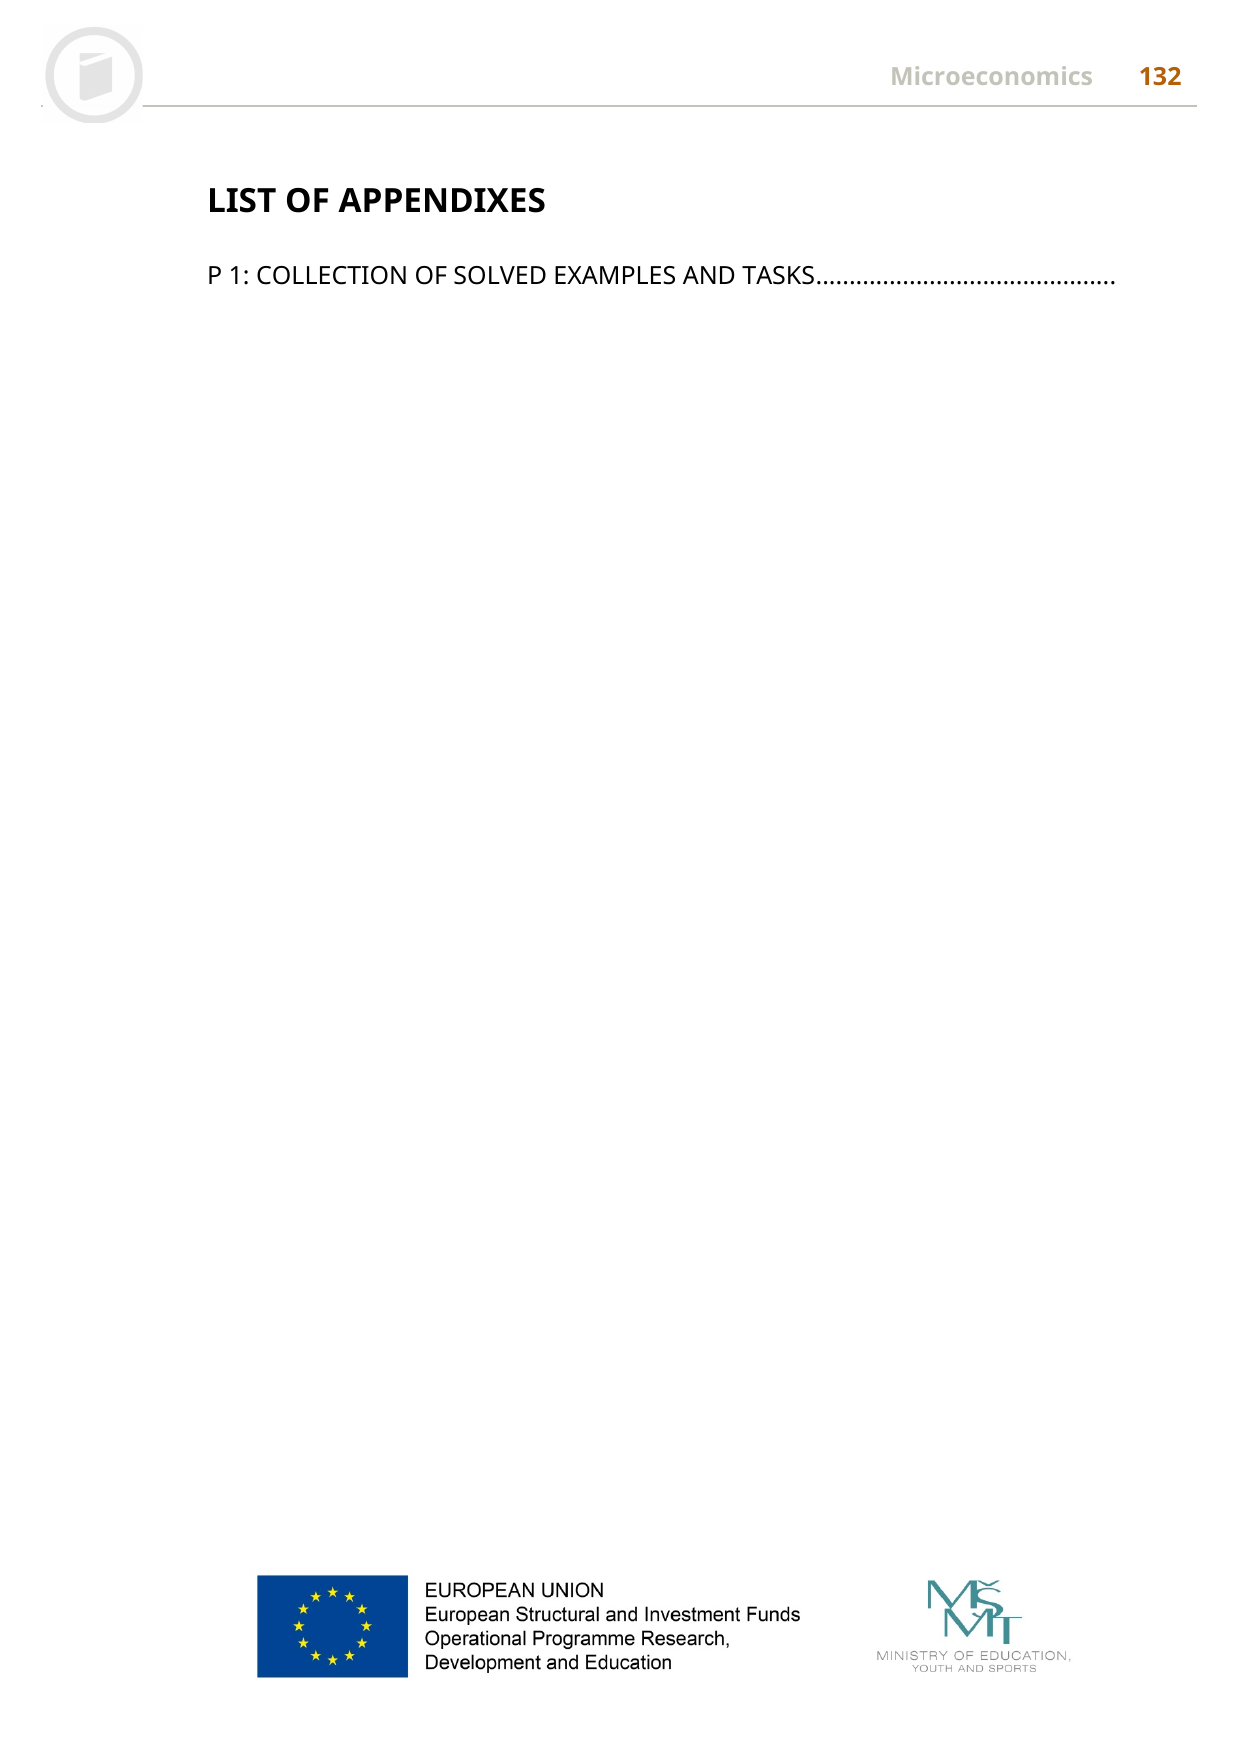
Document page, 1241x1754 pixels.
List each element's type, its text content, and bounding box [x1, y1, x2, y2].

text list of appendixes [207, 177, 1122, 223]
text P 1: COLLECTION OF SOLVED EXAMPLES AND TASKS i [207, 258, 1063, 292]
picture [206, 1524, 1121, 1728]
